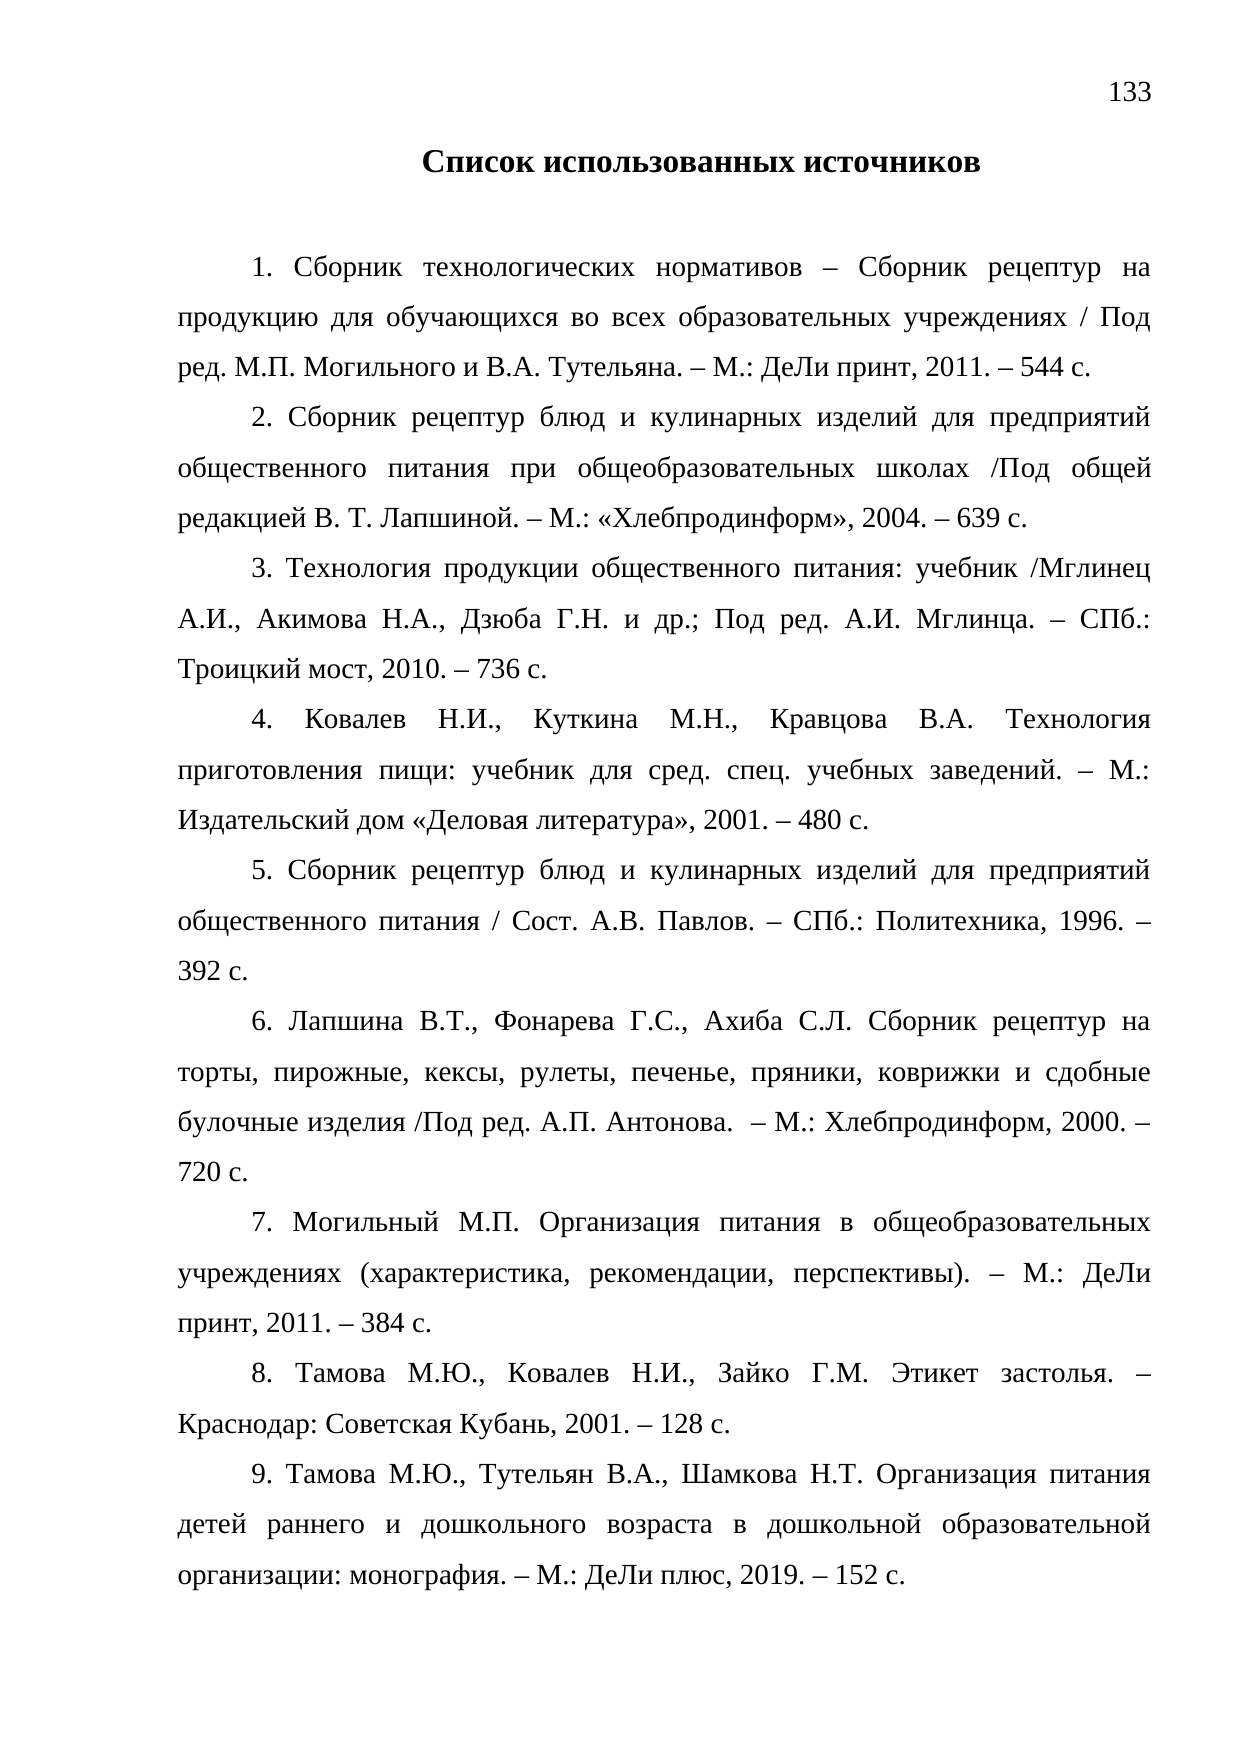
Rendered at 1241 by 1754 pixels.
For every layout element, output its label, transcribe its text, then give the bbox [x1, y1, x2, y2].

text 2. Сборник рецептур блюд и кулинарных изделий для предприятий общественного питания при общеобразовательных школах /Под общей редакцией В. Т. Лапшиной. – М.: «Хлебпродинформ», 2004. – 639 с. [177, 399, 1152, 534]
text 3. Технология продукции общественного питания: учебник /Мглинец А.И., Акимова Н.А., Дзюба Г.Н. и др.; Под ред. А.И. Мглинца. – СПб.: Троицкий мост, 2010. – 736 с. [177, 551, 1152, 685]
text 6. Лапшина В.Т., Фонарева Г.С., Ахиба С.Л. Сборник рецептур на торты, пирожные, кексы, рулеты, печенье, пряники, коврижки и сдобные булочные изделия /Под ред. А.П. Антонова. – М.: Хлебпродинформ, 2000. – 720 с. [177, 1003, 1152, 1188]
text Список использованных источников [177, 141, 1152, 179]
text 5. Сборник рецептур блюд и кулинарных изделий для предприятий общественного питания / Сост. А.В. Павлов. – СПб.: Политехника, 1996. – 392 с. [177, 852, 1152, 987]
text 8. Тамова М.Ю., Ковалев Н.И., Зайко Г.М. Этикет застолья. – Краснодар: Советская Кубань, 2001. – 128 с. [177, 1356, 1152, 1439]
text 4. Ковалев Н.И., Куткина М.Н., Кравцова В.А. Технология приготовления пищи: учебник для сред. спец. учебных заведений. – М.: Издательский дом «Деловая литература», 2001. – 480 с. [177, 701, 1152, 836]
text 1. Сборник технологических нормативов – Сборник рецептур на продукцию для обучающихся во всех образовательных учреждениях / Под ред. М.П. Могильного и В.А. Тутельяна. – М.: ДеЛи принт, 2011. – 544 с. [177, 249, 1152, 383]
text 7. Могильный М.П. Организация питания в общеобразовательных учреждениях (характеристика, рекомендации, перспективы). – М.: ДеЛи принт, 2011. – 384 с. [177, 1204, 1152, 1339]
text 9. Тамова М.Ю., Тутельян В.А., Шамкова Н.Т. Организация питания детей раннего и дошкольного возраста в дошкольной образовательной организации: монография. – М.: ДеЛи плюс, 2019. – 152 с. [177, 1456, 1152, 1590]
